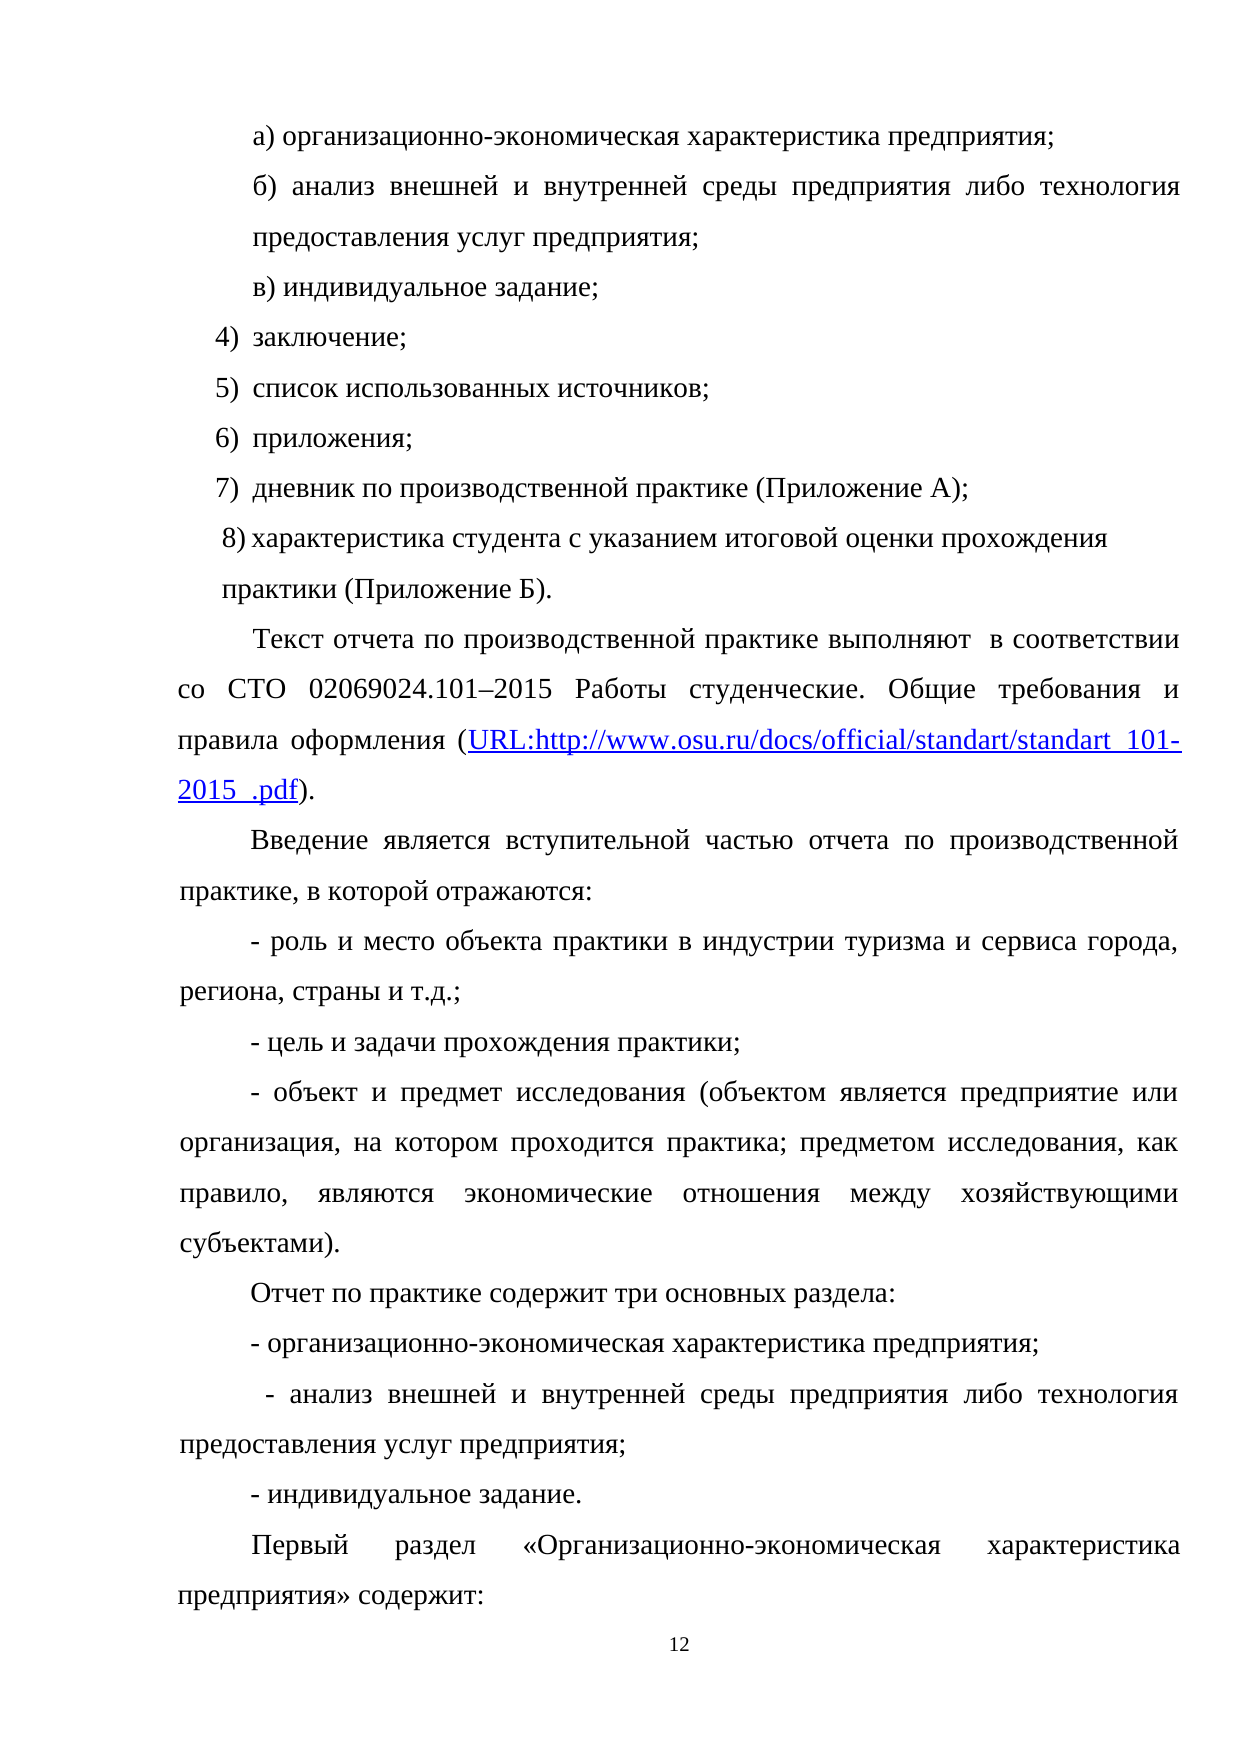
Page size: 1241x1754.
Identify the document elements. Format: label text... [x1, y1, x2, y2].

text - индивидуальное задание. [179, 1477, 1179, 1510]
list практики (Приложение Б). [162, 571, 1181, 604]
text - цель и задачи прохождения практики; [179, 1024, 1179, 1057]
text - роль и место объекта практики в индустрии туризма и сервиса города, региона, страны и т.д.; [179, 923, 1179, 1007]
list список использованных источников; [215, 370, 1181, 403]
list б) анализ внешней и внутренней среды предприятия либо технология предоставления услуг предприятия; [252, 168, 1181, 252]
text - анализ внешней и внутренней среды предприятия либо технология предоставления услуг предприятия; [179, 1376, 1179, 1460]
text Введение является вступительной частью отчета по производственной практике, в которой отражаются: [179, 822, 1179, 906]
list в) индивидуальное задание; [252, 269, 1181, 303]
list а) организационно-экономическая характеристика предприятия; [252, 118, 1181, 152]
list заключение; [215, 319, 1181, 353]
list дневник по производственной практике (Приложение А); [215, 470, 1181, 504]
list характеристика студента с указанием итоговой оценки прохождения [162, 521, 1181, 554]
text Отчет по практике содержит три основных раздела: [179, 1275, 1179, 1309]
text - организационно-экономическая характеристика предприятия; [179, 1326, 1179, 1359]
text Текст отчета по производственной практике выполняют в соответствии со СТО 02069024.101–2015 Работы студенческие. Общие требования и правила оформления (URL:http://www.osu.ru/docs/official/standart/standart_101-2015_.pdf). [177, 621, 1181, 806]
text - объект и предмет исследования (объектом является предприятие или организация, на котором проходится практика; предметом исследования, как правило, являются экономические отношения между хозяйствующими субъектами). [179, 1074, 1179, 1258]
list приложения; [215, 420, 1181, 453]
text Первый раздел «Организационно-экономическая характеристика предприятия» содержит: [177, 1527, 1181, 1611]
